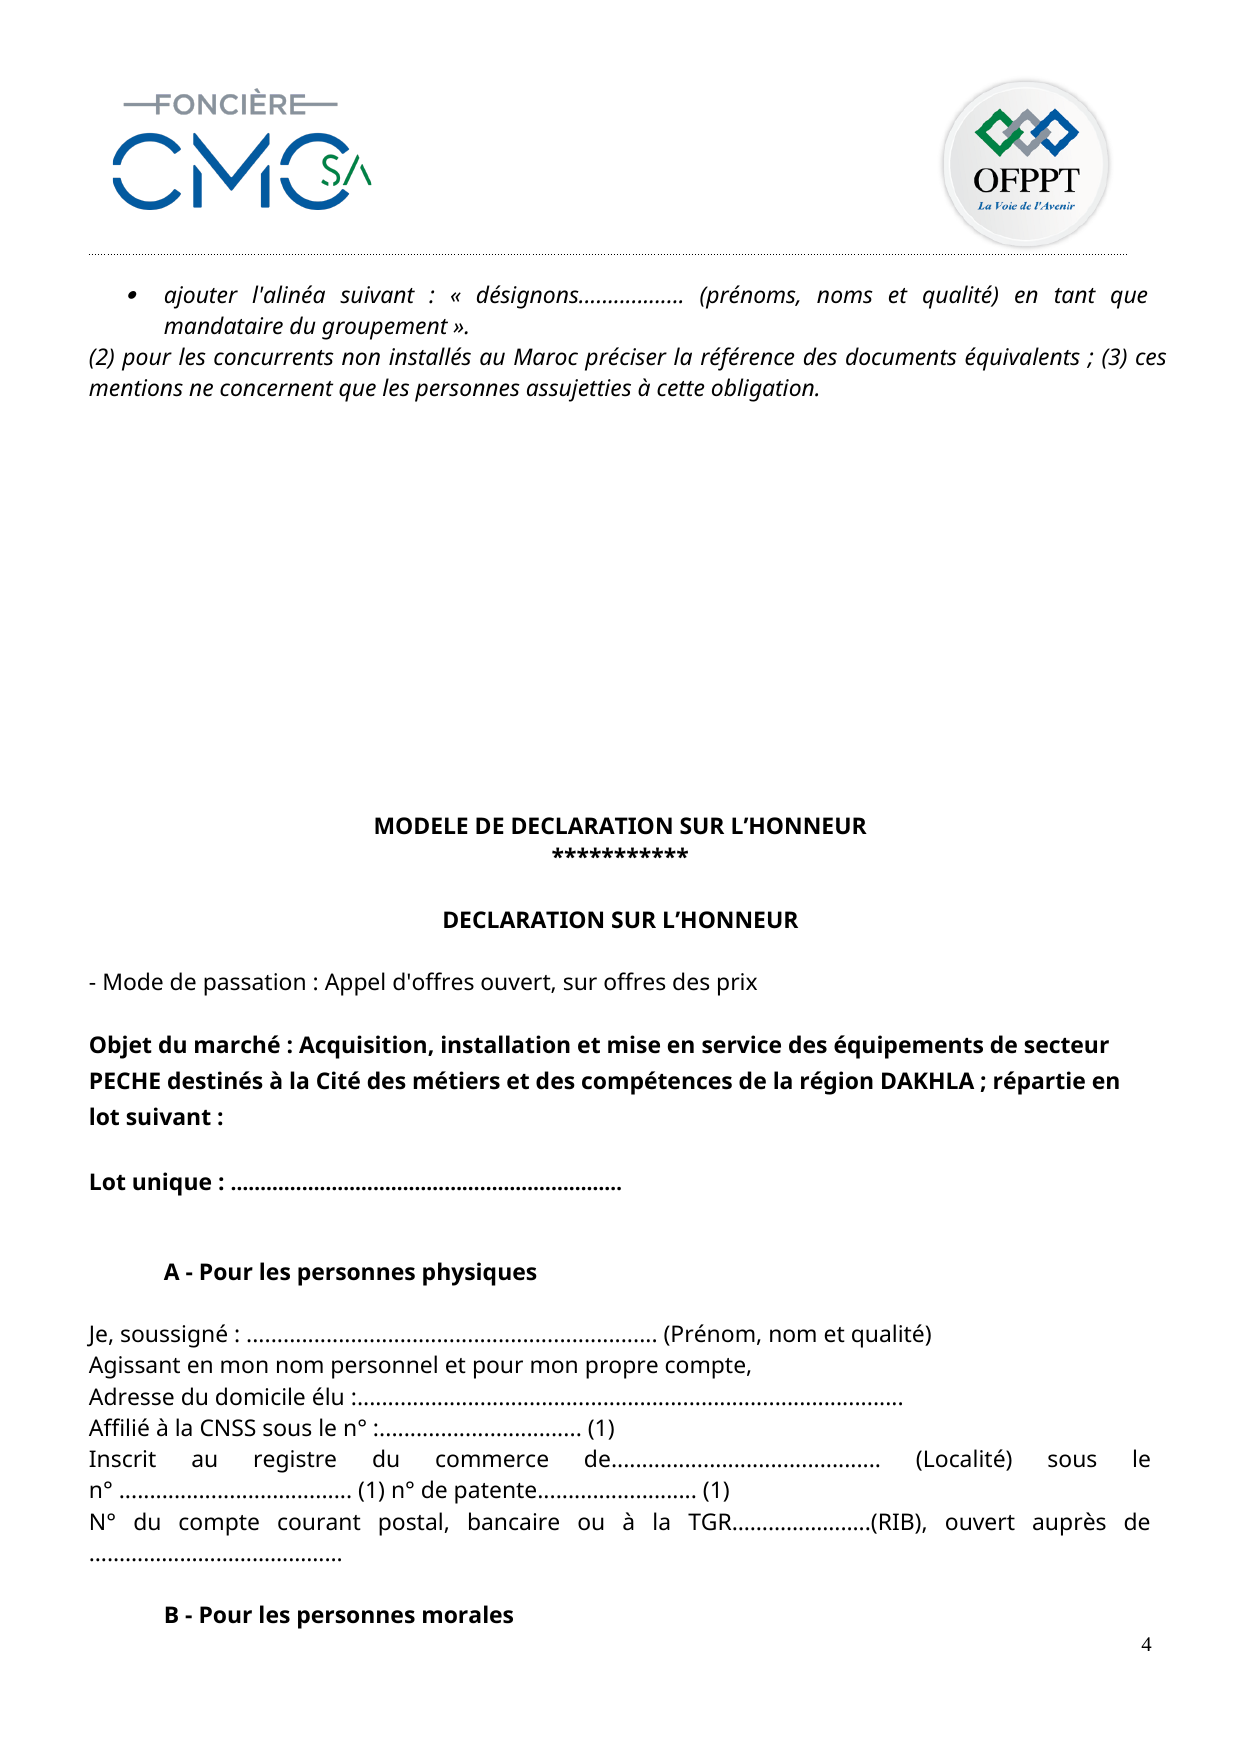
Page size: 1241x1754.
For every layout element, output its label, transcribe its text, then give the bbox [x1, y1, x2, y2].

text Lot unique : ………………………………………………………… [89, 1166, 1152, 1197]
picture [935, 73, 1116, 254]
text A - Pour les personnes physiques [164, 1255, 1152, 1287]
text Adresse du domicile élu :......................................................................................... [89, 1380, 1152, 1412]
text Agissant en mon nom personnel et pour mon propre compte, [89, 1349, 1152, 1380]
text MODELE DE DECLARATION SUR L’HONNEUR [89, 810, 1152, 841]
text Objet du marché : Acquisition, installation et mise en service des équipements de secteur PECHE destinés à la Cité des métiers et des compétences de la région DAKHLA ; répartie en lot suivant : [89, 1029, 1152, 1132]
text (2) pour les concurrents non installés au Maroc préciser la référence des documents équivalents ; (3) ces mentions ne concernent que les personnes assujetties à cette obligation. [89, 341, 1171, 404]
text Je, soussigné : ................................................................... (Prénom, nom et qualité) [89, 1318, 1152, 1349]
list ajouter l'alinéa suivant : « désignons.................. (prénoms, noms et qualité) en tant que mandataire du groupement ». [126, 279, 1152, 341]
picture [112, 88, 372, 210]
text B - Pour les personnes morales [164, 1599, 1152, 1630]
text *********** [89, 841, 1152, 872]
text Affilié à la CNSS sous le n° :................................. (1) [89, 1412, 1152, 1443]
text N° du compte courant postal, bancaire ou à la TGR…………………..(RIB), ouvert auprès de …………………………………… [89, 1505, 1152, 1568]
text Inscrit au registre du commerce de............................................ (Localité) sous le n° ...................................... (1) n° de patente.......................... (1) [89, 1443, 1152, 1505]
text DECLARATION SUR L’HONNEUR [89, 904, 1152, 935]
text - Mode de passation : Appel d'offres ouvert, sur offres des prix [89, 966, 1152, 997]
